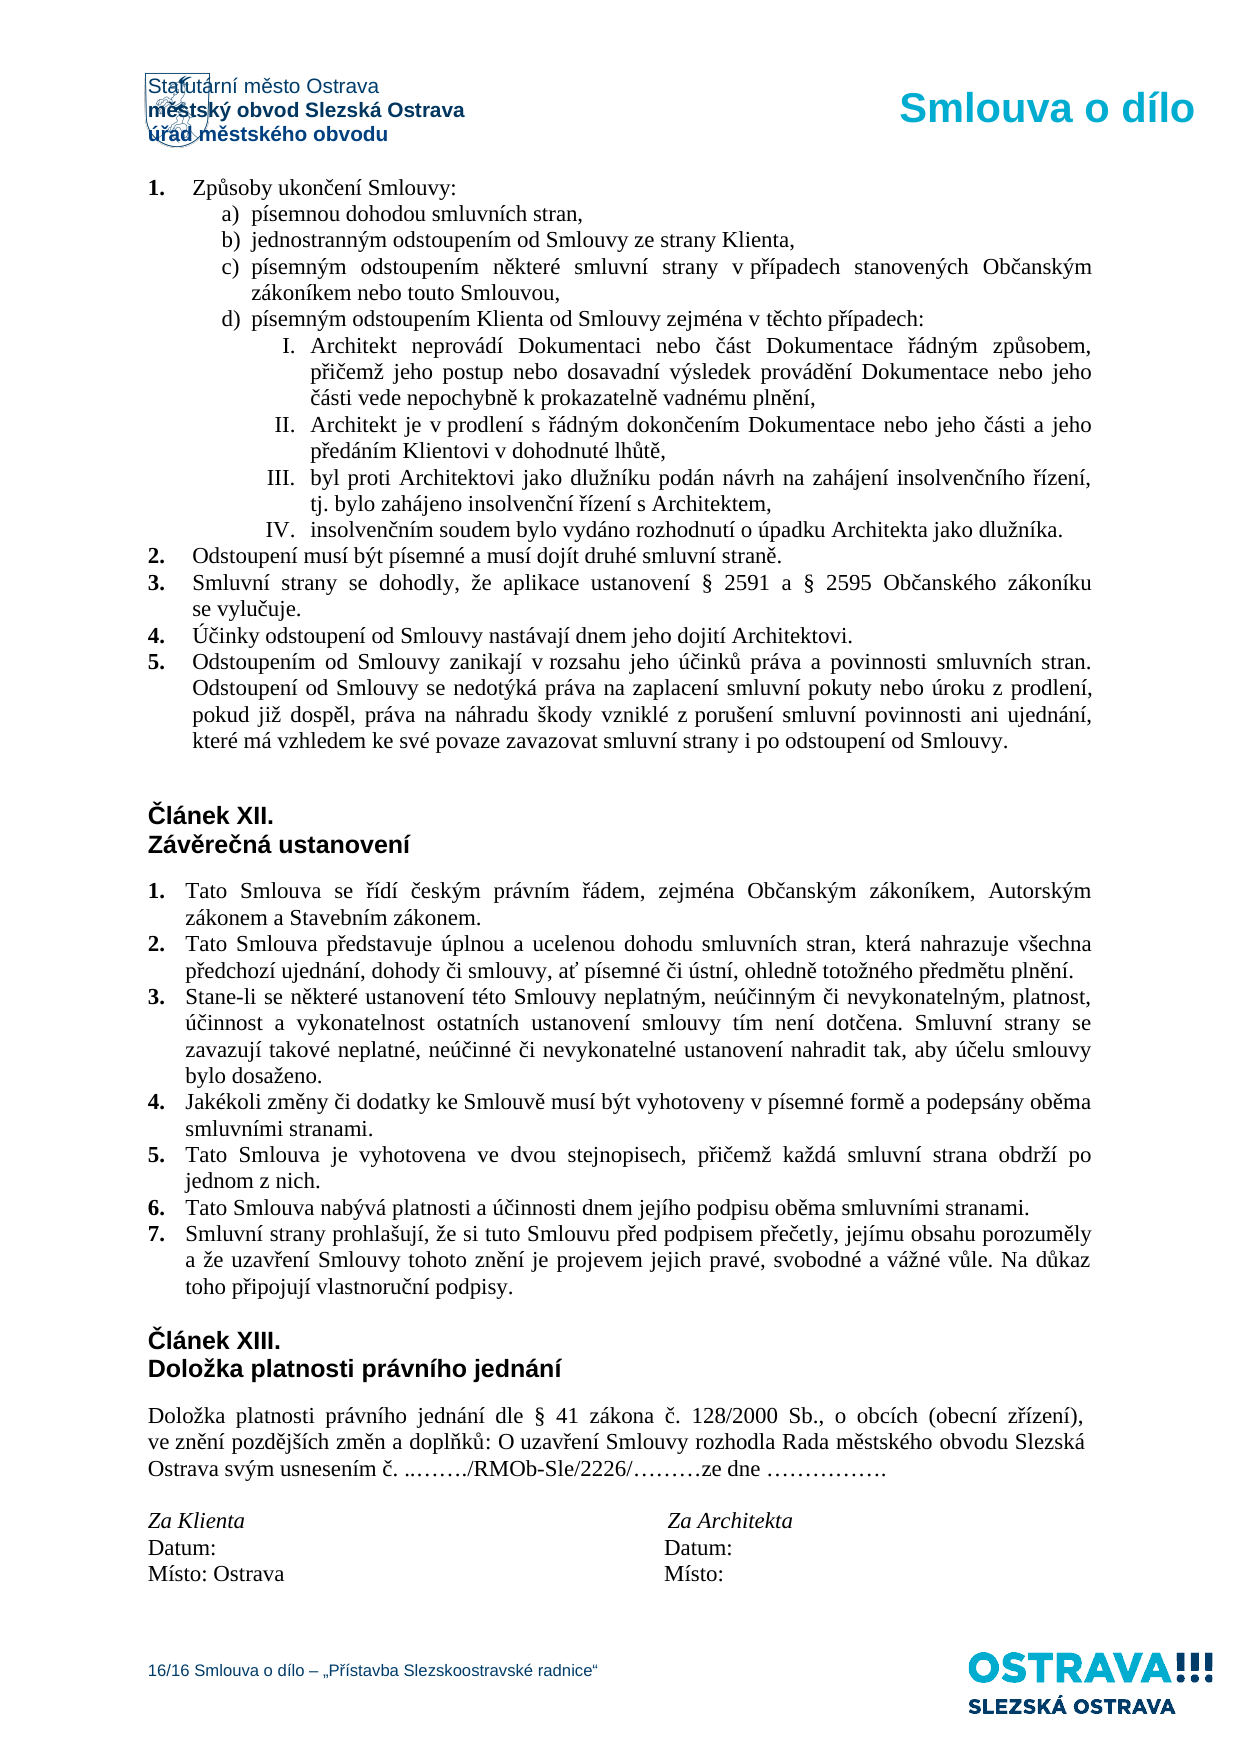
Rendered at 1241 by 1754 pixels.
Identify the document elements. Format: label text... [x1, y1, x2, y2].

picture [968, 1652, 1213, 1714]
list Způsoby ukončení Smlouvy: [148, 174, 1093, 200]
list byl proti Architektovi jako dlužníku podán návrh na zahájení insolvenčního řízení, tj. bylo zahájeno insolvenční řízení s Architektem, [295, 463, 1093, 516]
list Účinky odstoupení od Smlouvy nastávají dnem jeho dojití Architektovi. [148, 622, 1093, 648]
picture [144, 72, 211, 148]
list Tato Smlouva představuje úplnou a ucelenou dohodu smluvních stran, která nahrazuje všechna předchozí ujednání, dohody či smlouvy, ať písemné či ústní, ohledně totožného předmětu plnění. [148, 930, 1093, 983]
list Odstoupením od Smlouvy zanikají v rozsahu jeho účinků práva a povinnosti smluvních stran. Odstoupení od Smlouvy se nedotýká práva na zaplacení smluvní pokuty nebo úroku z prodlení, pokud již dospěl, práva na náhradu škody vzniklé z porušení smluvní povinnosti ani ujednání, které má vzhledem ke své povaze zavazovat smluvní strany i po odstoupení od Smlouvy. [148, 648, 1093, 753]
list Smluvní strany se dohodly, že aplikace ustanovení § 2591 a § 2595 Občanského zákoníku se vylučuje. [148, 569, 1093, 622]
list Jakékoli změny či dodatky ke Smlouvě musí být vyhotoveny v písemné formě a podepsány oběma smluvními stranami. [148, 1088, 1093, 1141]
list Stane-li se některé ustanovení této Smlouvy neplatným, neúčinným či nevykonatelným, platnost, účinnost a vykonatelnost ostatních ustanovení smlouvy tím není dotčena. Smluvní strany se zavazují takové neplatné, neúčinné či nevykonatelné ustanovení nahradit tak, aby účelu smlouvy bylo dosaženo. [148, 983, 1093, 1088]
list insolvenčním soudem bylo vydáno rozhodnutí o úpadku Architekta jako dlužníka. [295, 516, 1093, 543]
text Článek XII. [148, 801, 1093, 830]
text Místo: Ostrava Místo: [148, 1560, 1093, 1587]
text Za Klienta Za Architekta [148, 1507, 1093, 1534]
list Tato Smlouva nabývá platnosti a účinnosti dnem jejího podpisu oběma smluvními stranami. [148, 1194, 1093, 1220]
text Doložka platnosti právního jednání dle § 41 zákona č. 128/2000 Sb., o obcích (obecní zřízení), ve znění pozdějších změn a doplňků: O uzavření Smlouvy rozhodla Rada městského obvodu Slezská Ostrava svým usnesením č. ..……./RMOb-Sle/2226/………ze dne ……………. [148, 1402, 1086, 1481]
list Architekt je v prodlení s řádným dokončením Dokumentace nebo jeho části a jeho předáním Klientovi v dohodnuté lhůtě, [295, 411, 1093, 463]
text Datum: Datum: [148, 1534, 1093, 1560]
list Odstoupení musí být písemné a musí dojít druhé smluvní straně. [148, 543, 1093, 569]
list písemným odstoupením některé smluvní strany v případech stanovených Občanským zákoníkem nebo touto Smlouvou, [221, 253, 1093, 305]
list písemnou dohodou smluvních stran, [221, 200, 1093, 226]
list písemným odstoupením Klienta od Smlouvy zejména v těchto případech: [221, 305, 1093, 332]
list Smluvní strany prohlašují, že si tuto Smlouvu před podpisem přečetly, jejímu obsahu porozuměly a že uzavření Smlouvy tohoto znění je projevem jejich pravé, svobodné a vážné vůle. Na důkaz toho připojují vlastnoruční podpisy. [148, 1220, 1093, 1299]
list Tato Smlouva je vyhotovena ve dvou stejnopisech, přičemž každá smluvní strana obdrží po jednom z nich. [148, 1141, 1093, 1194]
list Architekt neprovádí Dokumentaci nebo část Dokumentace řádným způsobem, přičemž jeho postup nebo dosavadní výsledek provádění Dokumentace nebo jeho části vede nepochybně k prokazatelně vadnému plnění, [295, 332, 1093, 411]
text Doložka platnosti právního jednání [148, 1354, 1093, 1383]
list Tato Smlouva se řídí českým právním řádem, zejména Občanským zákoníkem, Autorským zákonem a Stavebním zákonem. [148, 878, 1093, 930]
text Článek XIII. [148, 1326, 1093, 1354]
text Závěrečná ustanovení [148, 830, 1093, 859]
list jednostranným odstoupením od Smlouvy ze strany Klienta, [221, 226, 1093, 253]
